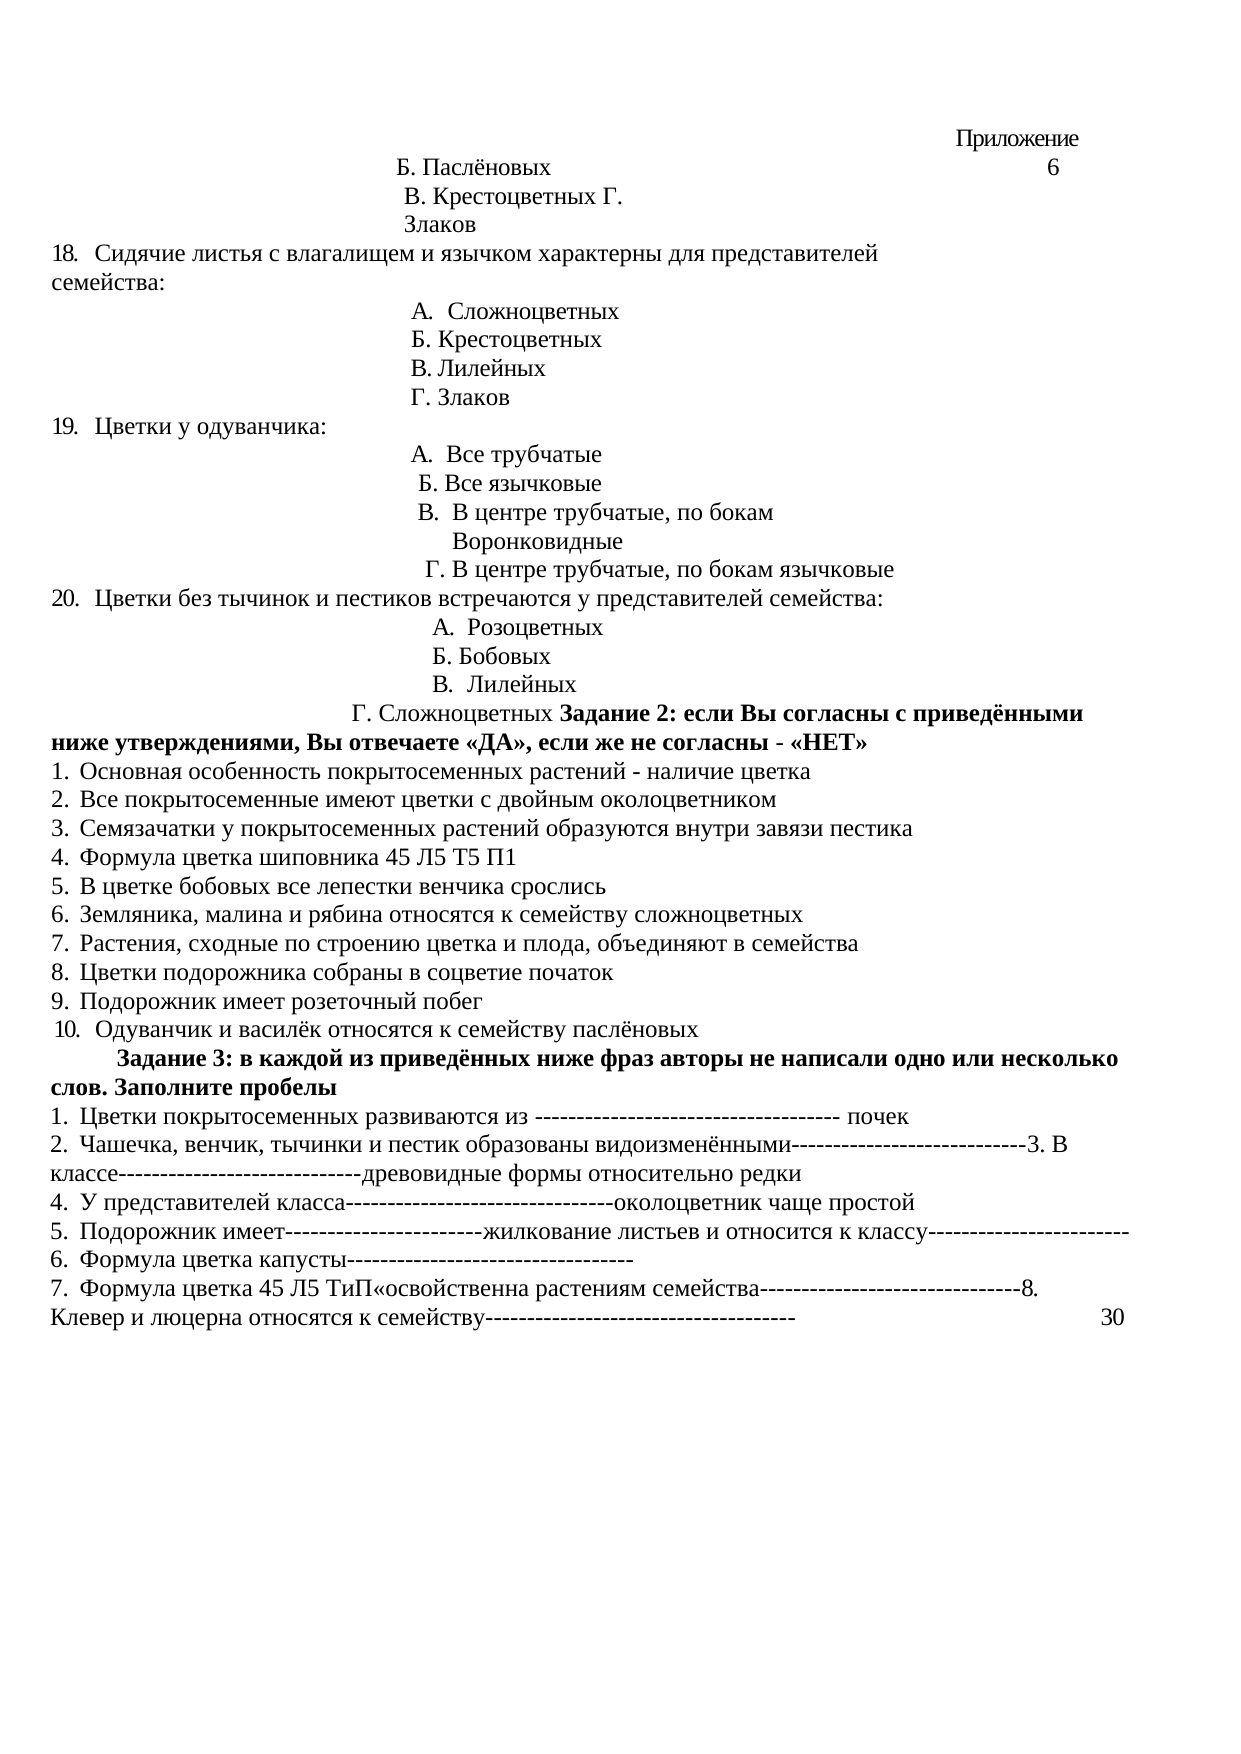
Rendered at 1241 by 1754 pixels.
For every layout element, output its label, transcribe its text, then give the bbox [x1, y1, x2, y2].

list Цветки подорожника собраны в соцветие початок [51, 957, 1135, 986]
text A. Все трубчатые Б. Все язычковые [410, 439, 673, 497]
text В. Крестоцветных Г. Злаков [404, 181, 673, 238]
text 20. Цветки без тычинок и пестиков встречаются у представителей семейства: [51, 583, 1135, 612]
list Формула цветка 45 Л5 ТиП«освойственна растениям семейства 8. [50, 1273, 1135, 1302]
text классе древовидные формы относительно редки [50, 1158, 1135, 1187]
list Земляника, малина и рябина относятся к семейству сложноцветных [51, 899, 1135, 928]
text Приложение Б. Паслёновых 6 [396, 123, 1135, 181]
text Г. В центре трубчатые, по бокам язычковые [425, 554, 1135, 583]
text A. Розоцветных Б. Бобовых [432, 612, 673, 669]
text A. Сложноцветных Б. Крестоцветных [411, 296, 673, 353]
text B. Лилейных Г. Злаков [410, 353, 607, 411]
text Г. Сложноцветных Задание 2: если Вы согласны с приведёнными ниже утверждениями, Вы отвечаете «ДА», если же не согласны - «НЕТ» [51, 698, 1135, 756]
text Клевер и люцерна относятся к семейству 30 [50, 1302, 1135, 1331]
list Чашечка, венчик, тычинки и пестик образованы видоизменёнными 3. В [50, 1129, 1135, 1158]
text Задание 3: в каждой из приведённых ниже фраз авторы не написали одно или несколько слов. Заполните пробелы [50, 1043, 1135, 1101]
text 19. Цветки у одуванчика: [51, 411, 1135, 439]
list Формула цветка капусты [50, 1244, 1135, 1273]
list Основная особенность покрытосеменных растений - наличие цветка [51, 756, 1135, 784]
text B. Лилейных [432, 669, 1135, 698]
list Семязачатки у покрытосеменных растений образуются внутри завязи пестика [51, 813, 1135, 842]
list Подорожник имеет розеточный побег [51, 986, 1135, 1014]
list Цветки покрытосеменных развиваются из почек [50, 1101, 1135, 1129]
list Все покрытосеменные имеют цветки с двойным околоцветником [51, 784, 1135, 813]
text 10. Одуванчик и василёк относятся к семейству паслёновых [53, 1014, 1135, 1043]
list В цветке бобовых все лепестки венчика срослись [51, 871, 1135, 899]
list У представителей класса околоцветник чаще простой [50, 1187, 1135, 1216]
list Формула цветка шиповника 45 Л5 Т5 П1 [51, 842, 1135, 871]
list Подорожник имеет жилкование листьев и относится к классу [50, 1216, 1135, 1244]
list Растения, сходные по строению цветка и плода, объединяют в семейства [51, 928, 1135, 957]
text B. В центре трубчатые, по бокам Воронковидные [417, 497, 871, 554]
text 18. Сидячие листья с влагалищем и язычком характерны для представителей семейства: [51, 238, 1069, 296]
